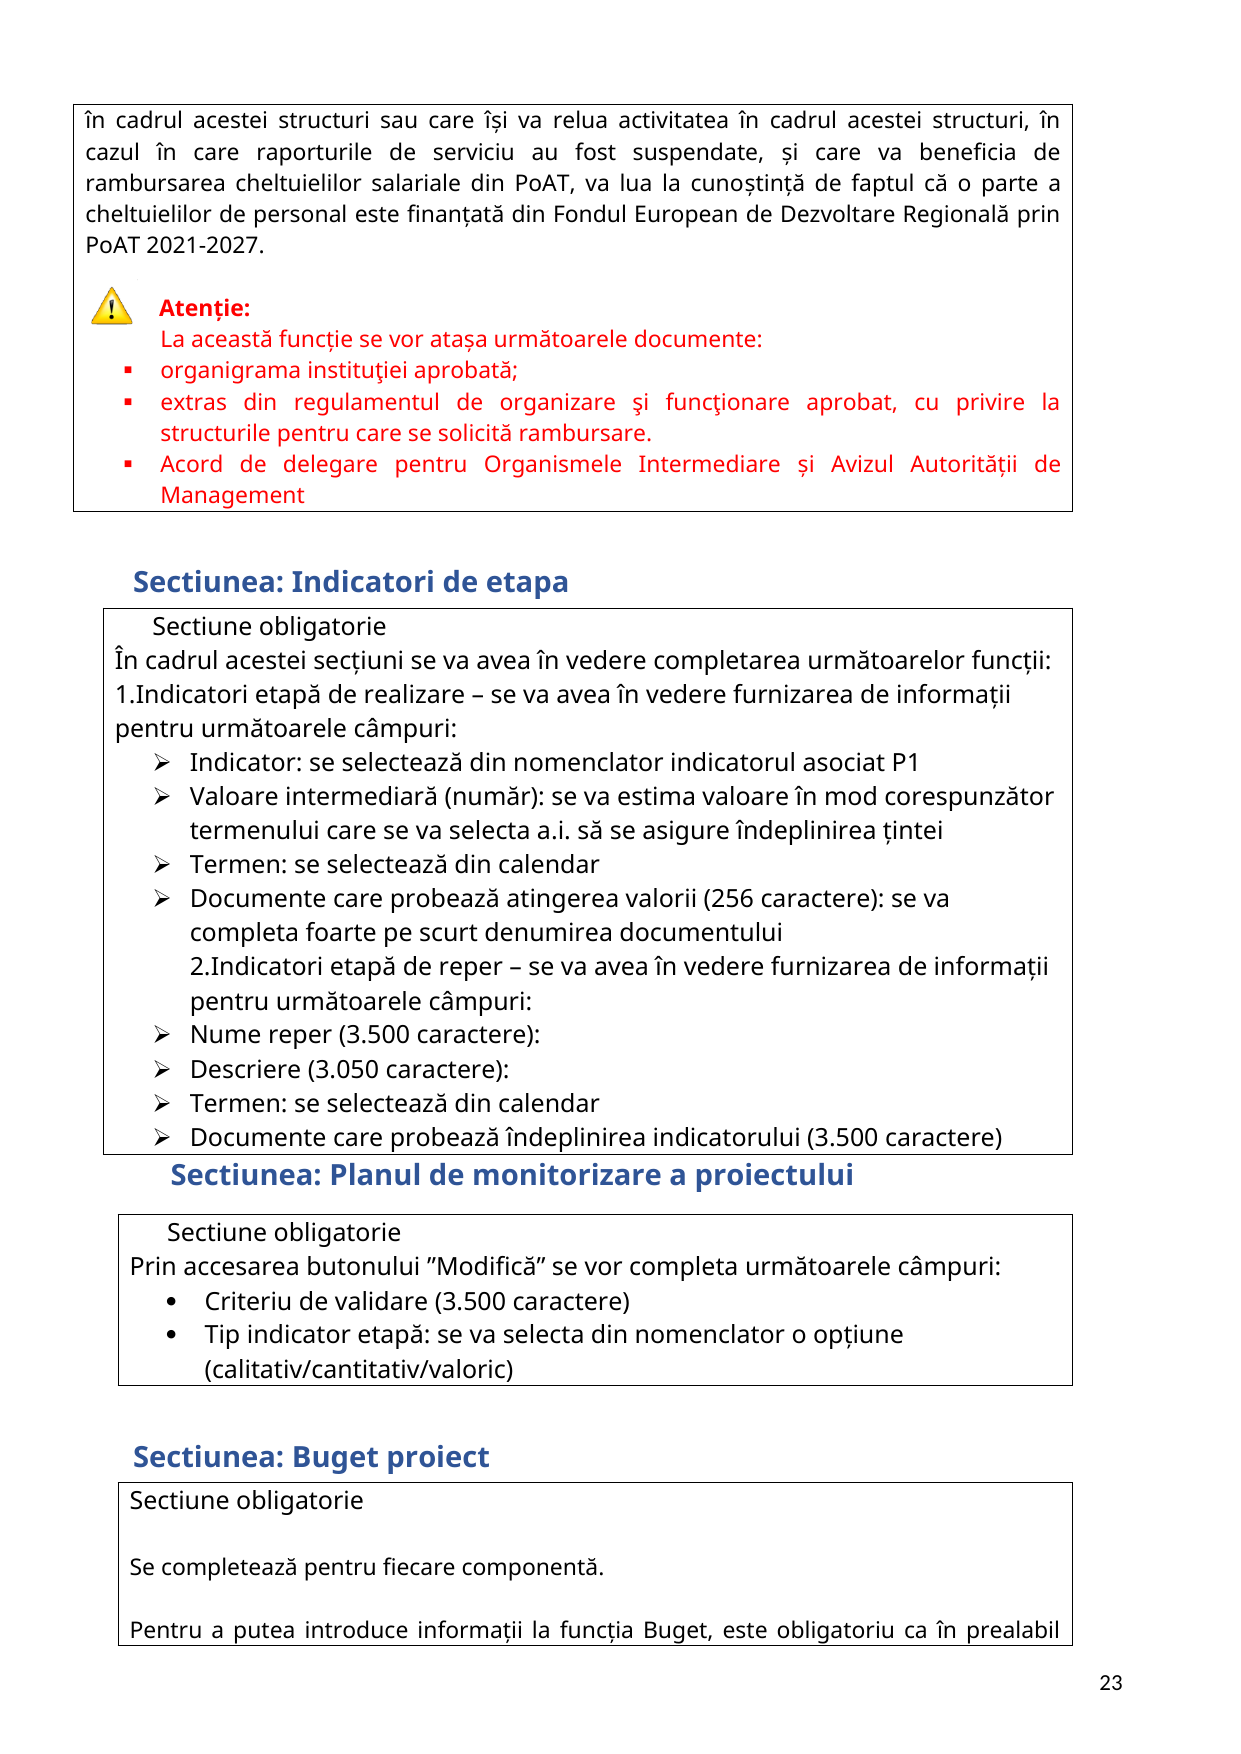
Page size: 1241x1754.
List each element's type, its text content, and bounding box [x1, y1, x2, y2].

table_header Sectiune obligatorie În cadrul acestei secțiuni se va avea în vedere completarea următoarelor funcții: 1.Indicatori etapă de realizare – se va avea în vedere furnizarea de informații pentru următoarele câmpuri: Indicator: se selectează din nomenclator indicatorul asociat P1 Valoare intermediară (număr): se va estima valoare în mod corespunzător termenului care se va selecta a.i. să se asigure îndeplinirea țintei Termen: se selectează din calendar Documente care probează atingerea valorii (256 caractere): se va completa foarte pe scurt denumirea documentului 2.Indicatori etapă de reper – se va avea în vedere furnizarea de informații pentru următoarele câmpuri: Nume reper (3.500 caractere): Descriere (3.050 caractere): Termen: se selectează din calendar Documente care probează îndeplinirea indicatorului (3.500 caractere) [104, 609, 1072, 1153]
picture [85, 279, 138, 333]
text Sectiunea: Planul de monitorizare a proiectului [170, 1154, 1122, 1194]
subtitle Sectiunea: Buget proiect [133, 1436, 1122, 1476]
table_header Sectiune obligatorie Prin accesarea butonului ”Modifică” se vor completa următoarele câmpuri: Criteriu de validare (3.500 caractere) Tip indicator etapă: se va selecta din nomenclator o opțiune (calitativ/cantitativ/valoric) [119, 1215, 1072, 1385]
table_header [74, 105, 1072, 511]
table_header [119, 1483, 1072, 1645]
subtitle Sectiunea: Indicatori de etapa [133, 562, 1122, 601]
